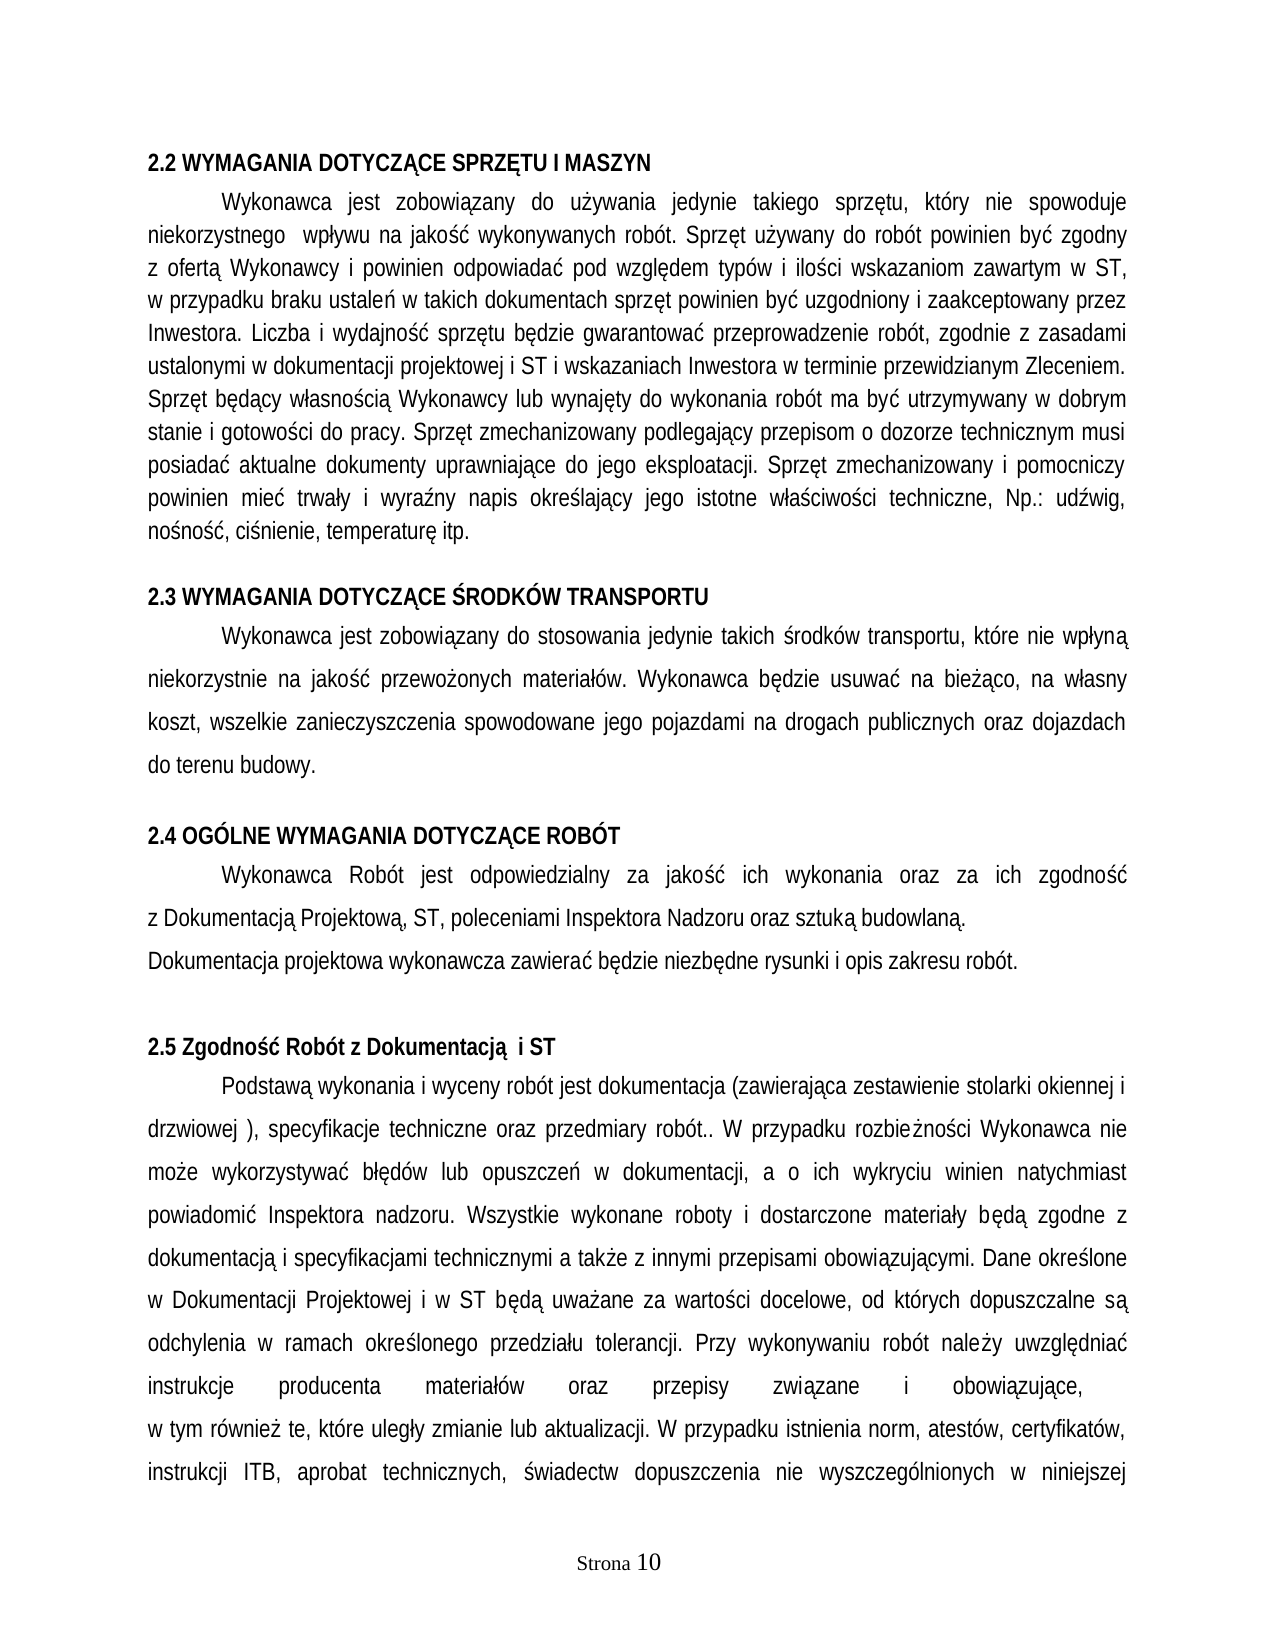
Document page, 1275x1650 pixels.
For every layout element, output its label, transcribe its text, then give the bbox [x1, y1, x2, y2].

text Wykonawca Robót jest odpowiedzialny za jakość ich wykonania oraz za ich zgodność z Dokumentacją Projektową, ST, poleceniami Inspektora Nadzoru oraz sztuką budowlaną. [148, 860, 1127, 932]
text Dokumentacja projektowa wykonawcza zawierać będzie niezbędne rysunki i opis zakresu robót. [148, 946, 1127, 975]
text 2.3 WYMAGANIA DOTYCZĄCE ŚRODKÓW TRANSPORTU [148, 582, 1127, 610]
text Wykonawca jest zobowiązany do używania jedynie takiego sprzętu, który nie spowoduje niekorzystnego wpływu na jakość wykonywanych robót. Sprzęt używany do robót powinien być zgodny z ofertą Wykonawcy i powinien odpowiadać pod względem typów i ilości wskazaniom zawartym w ST, w przypadku braku ustaleń w takich dokumentach sprzęt powinien być uzgodniony i zaakceptowany przez Inwestora. Liczba i wydajność sprzętu będzie gwarantować przeprowadzenie robót, zgodnie z zasadami ustalonymi w dokumentacji projektowej i ST i wskazaniach Inwestora w terminie przewidzianym Zleceniem. Sprzęt będący własnością Wykonawcy lub wynajęty do wykonania robót ma być utrzymywany w dobrym stanie i gotowości do pracy. Sprzęt zmechanizowany podlegający przepisom o dozorze technicznym musi posiadać aktualne dokumenty uprawniające do jego eksploatacji. Sprzęt zmechanizowany i pomocniczy powinien mieć trwały i wyraźny napis określający jego istotne właściwości techniczne, Np.: udźwig, nośność, ciśnienie, temperaturę itp. [148, 187, 1127, 544]
text Wykonawca jest zobowiązany do stosowania jedynie takich środków transportu, które nie wpłyną niekorzystnie na jakość przewożonych materiałów. Wykonawca będzie usuwać na bieżąco, na własny koszt, wszelkie zanieczyszczenia spowodowane jego pojazdami na drogach publicznych oraz dojazdach do terenu budowy. [148, 621, 1127, 778]
text 2.5 Zgodność Robót z Dokumentacją i ST [148, 1032, 1127, 1061]
text 2.2 WYMAGANIA DOTYCZĄCE SPRZĘTU I MASZYN [148, 148, 1127, 176]
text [148, 1071, 1127, 1486]
text 2.4 OGÓLNE WYMAGANIA DOTYCZĄCE ROBÓT [148, 821, 1127, 850]
